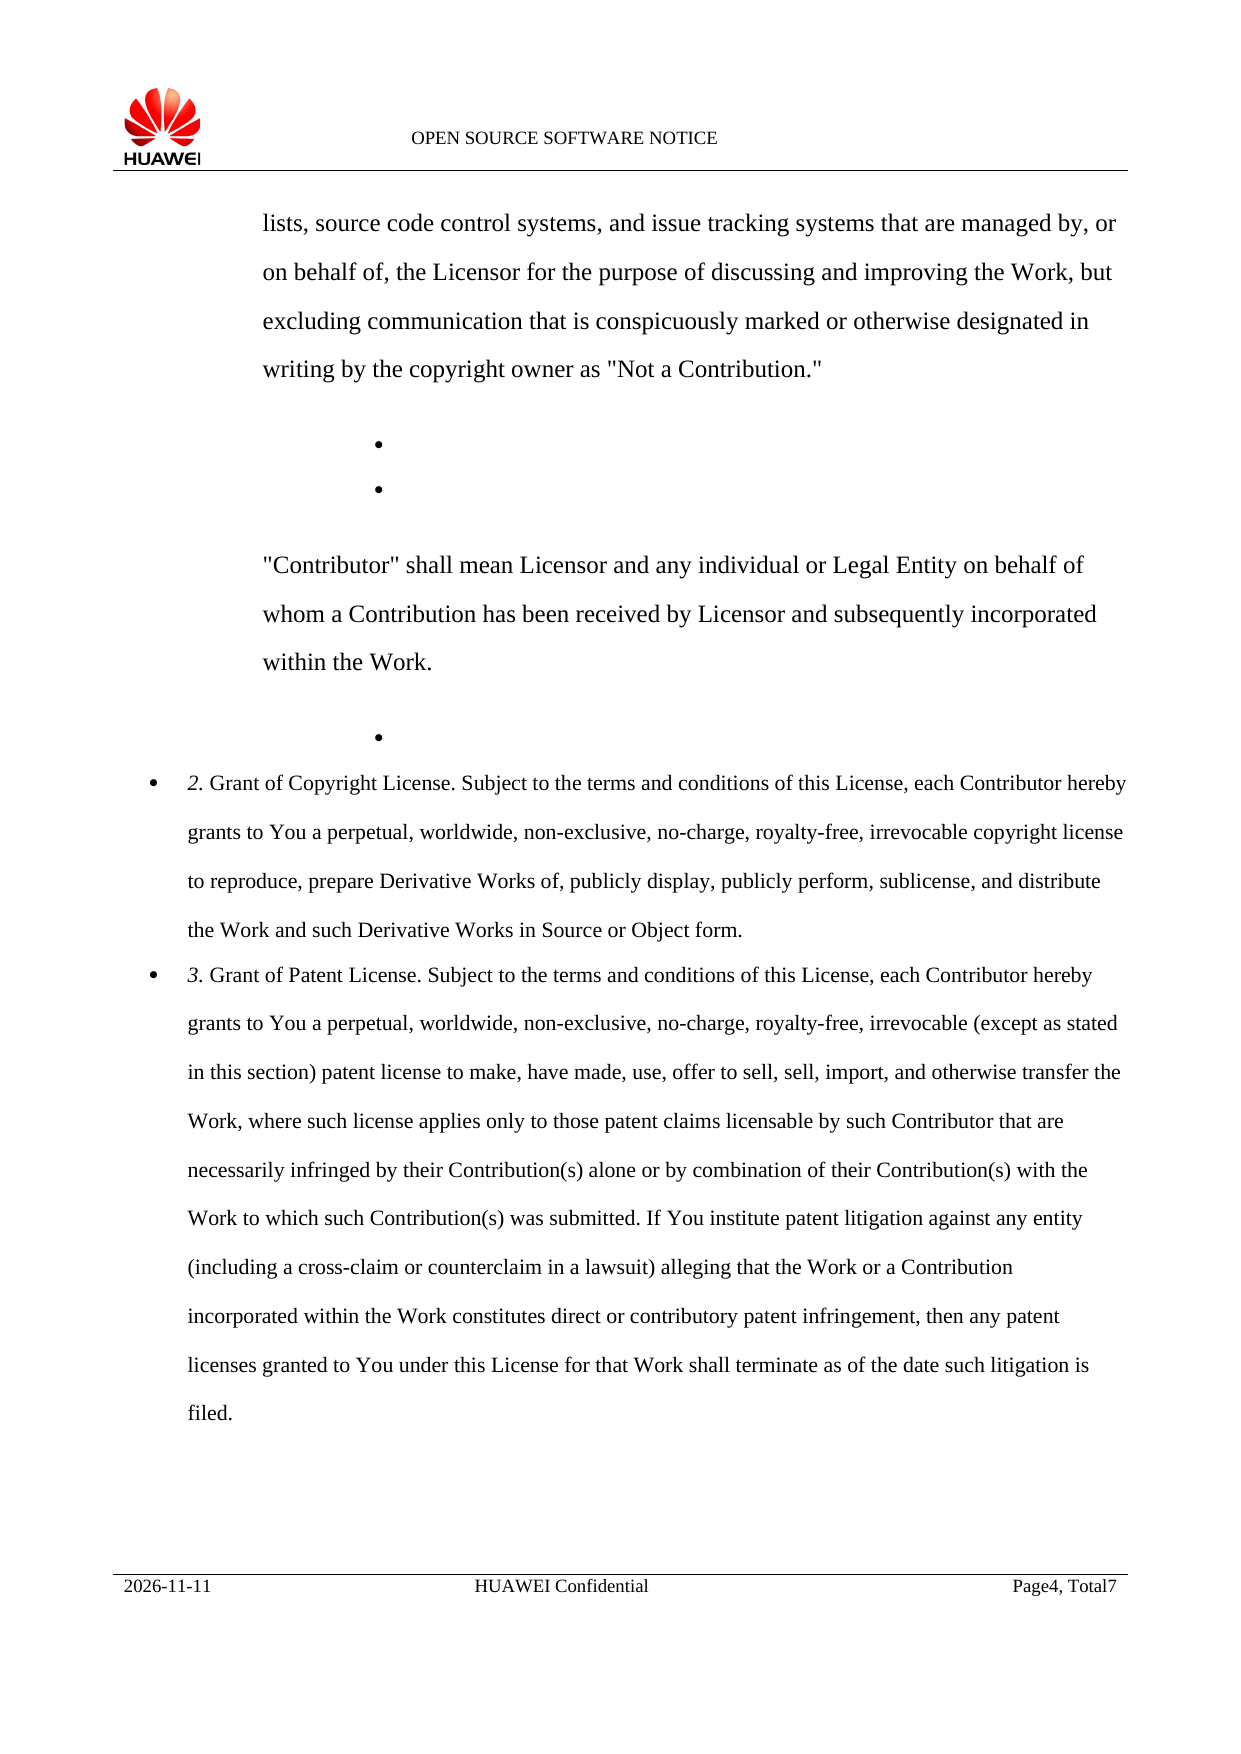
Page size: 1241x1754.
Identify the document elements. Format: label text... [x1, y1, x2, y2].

picture [124, 88, 201, 165]
list 2. Grant of Copyright License. Subject to the terms and conditions of this License, each Contributor hereby grants to You a perpetual, worldwide, non-exclusive, no-charge, royalty-free, irrevocable copyright license to reproduce, prepare Derivative Works of, publicly display, publicly perform, sublicense, and distribute the Work and such Derivative Works in Source or Object form. [150, 767, 1128, 945]
text "Contributor" shall mean Licensor and any individual or Legal Entity on behalf of whom a Contribution has been received by Licensor and subsequently incorporated within the Work. [262, 548, 1128, 678]
list 3. Grant of Patent License. Subject to the terms and conditions of this License, each Contributor hereby grants to You a perpetual, worldwide, non-exclusive, no-charge, royalty-free, irrevocable (except as stated in this section) patent license to make, have made, use, offer to sell, sell, import, and otherwise transfer the Work, where such license applies only to those patent claims licensable by such Contributor that are necessarily infringed by their Contribution(s) alone or by combination of their Contribution(s) with the Work to which such Contribution(s) was submitted. If You institute patent litigation against any entity (including a cross-claim or counterclaim in a lawsuit) alleging that the Work or a Contribution incorporated within the Work constitutes direct or contributory patent infringement, then any patent licenses granted to You under this License for that Work shall terminate as of the date such litigation is filed. [150, 958, 1128, 1429]
